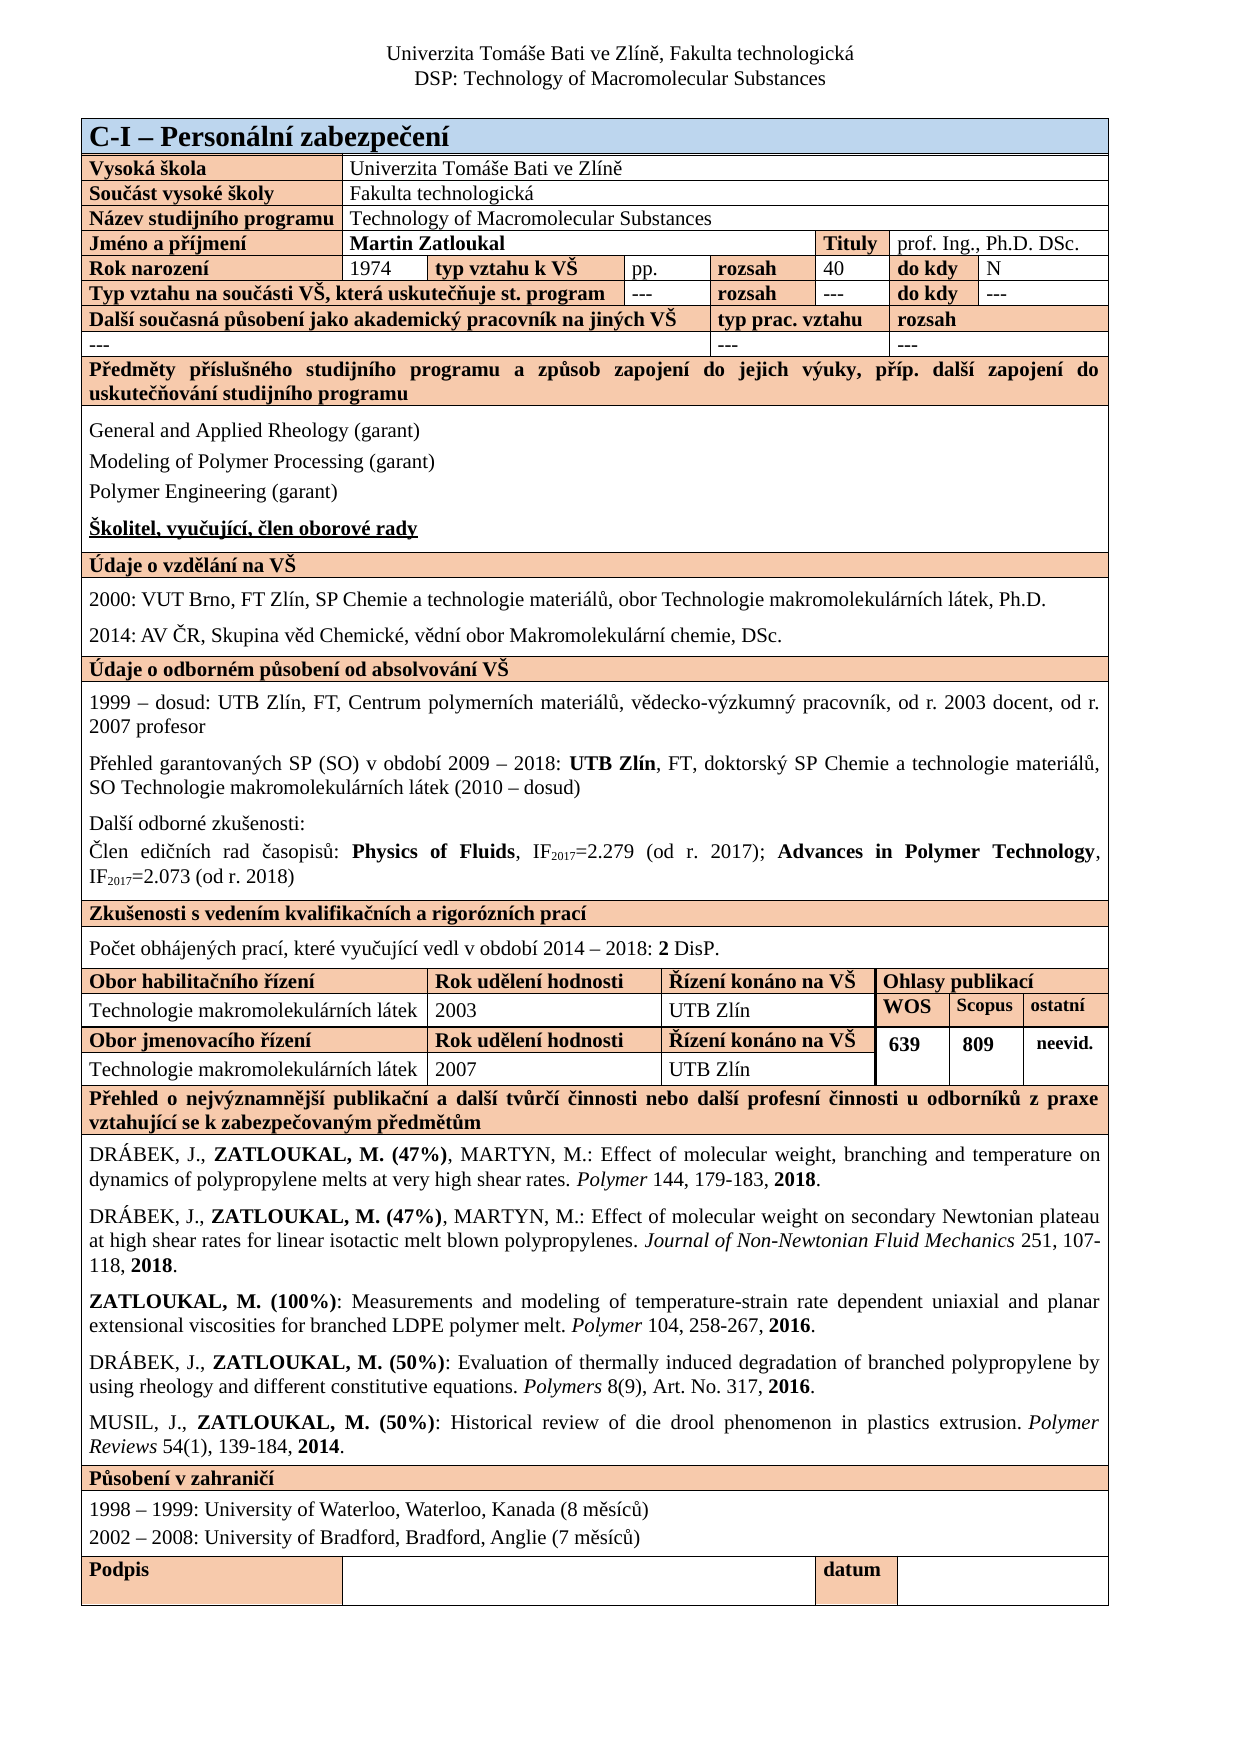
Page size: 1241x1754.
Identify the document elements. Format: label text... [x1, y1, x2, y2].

table_cell Tituly [816, 231, 889, 255]
table_cell Údaje o odborném působení od absolvování VŠ [82, 657, 1108, 681]
table_cell Název studijního programu [82, 206, 342, 230]
table_cell [898, 1557, 1108, 1604]
table_header C-I – Personální zabezpečení [82, 119, 1108, 153]
table_cell do kdy [890, 256, 978, 280]
table_cell WOS [877, 994, 949, 1026]
table_cell datum [816, 1557, 897, 1604]
table_cell Působení v zahraničí [82, 1466, 1108, 1490]
table_cell Technologie makromolekulárních látek [82, 994, 427, 1026]
table_cell rozsah [890, 306, 1108, 331]
table_cell typ vztahu k VŠ [428, 256, 624, 280]
table_cell Scopus [950, 994, 1023, 1026]
table_cell --- [711, 332, 889, 356]
table_cell 2007 [428, 1053, 661, 1085]
table_cell 639 [877, 1028, 949, 1085]
table_cell Obor jmenovacího řízení [82, 1028, 427, 1052]
table_cell Rok udělení hodnosti [428, 969, 661, 993]
table_cell Typ vztahu na součásti VŠ, která uskutečňuje st. program [82, 281, 624, 305]
table_cell Další současná působení jako akademický pracovník na jiných VŠ [82, 306, 710, 331]
table_cell Řízení konáno na VŠ [662, 1028, 874, 1052]
table_cell pp. [625, 256, 710, 280]
table_cell 2000: VUT Brno, FT Zlín, SP Chemie a technologie materiálů, obor Technologie makromolekulárních látek, Ph.D. 2014: AV ČR, Skupina věd Chemické, vědní obor Makromolekulární chemie, DSc. [82, 578, 1108, 656]
table_cell Univerzita Tomáše Bati ve Zlíně [343, 156, 1108, 180]
table_cell rozsah [711, 281, 815, 305]
table_cell Rok udělení hodnosti [428, 1028, 661, 1052]
table_cell rozsah [711, 256, 815, 280]
table_cell UTB Zlín [662, 1053, 874, 1085]
table_cell 40 [816, 256, 889, 280]
table_cell Technologie makromolekulárních látek [82, 1053, 427, 1085]
table_cell Předměty příslušného studijního programu a způsob zapojení do jejich výuky, příp. další zapojení do uskutečňování studijního programu [82, 357, 1108, 405]
table_cell Počet obhájených prací, které vyučující vedl v období 2014 – 2018: 2 DisP. [82, 927, 1108, 968]
table_cell Součást vysoké školy [82, 181, 342, 205]
table_cell 809 [950, 1028, 1023, 1085]
table_cell --- [816, 281, 889, 305]
table_cell DRÁBEK, J., ZATLOUKAL, M. (47%), MARTYN, M.: Effect of molecular weight, branching and temperature on dynamics of polypropylene melts at very high shear rates. Polymer 144, 179-183, 2018. DRÁBEK, J., ZATLOUKAL, M. (47%), MARTYN, M.: Effect of molecular weight on secondary Newtonian plateau at high shear rates for linear isotactic melt blown polypropylenes. Journal of Non-Newtonian Fluid Mechanics 251, 107-118, 2018. Zatloukal, M. (100%): Measurements and modeling of temperature-strain rate dependent uniaxial and planar extensional viscosities for branched LDPE polymer melt. Polymer 104, 258-267, 2016. DRÁBEK, J., ZATLOUKAL, M. (50%): Evaluation of thermally induced degradation of branched polypropylene by using rheology and different constitutive equations. Polymers 8(9), Art. No. 317, 2016. Musil, J., Zatloukal, M. (50%): Historical review of die drool phenomenon in plastics extrusion. Polymer Reviews 54(1), 139-184, 2014. [82, 1135, 1108, 1465]
table_cell ostatní [1024, 994, 1108, 1026]
table_cell Technology of Macromolecular Substances [343, 206, 1108, 230]
table_cell Vysoká škola [82, 156, 342, 180]
table_cell Údaje o vzdělání na VŠ [82, 553, 1108, 577]
table_cell Jméno a příjmení [82, 231, 342, 255]
table_cell Přehled o nejvýznamnější publikační a další tvůrčí činnosti nebo další profesní činnosti u odborníků z praxe vztahující se k zabezpečovaným předmětům [82, 1086, 1108, 1134]
table_cell N [979, 256, 1108, 280]
table_cell Řízení konáno na VŠ [662, 969, 874, 993]
table_cell prof. Ing., Ph.D. DSc. [890, 231, 1108, 255]
table_cell 2003 [428, 994, 661, 1026]
table_cell General and Applied Rheology (garant) Modeling of Polymer Processing (garant) Polymer Engineering (garant) Školitel, vyučující, člen oborové rady [82, 406, 1108, 552]
table_cell 1998 – 1999: University of Waterloo, Waterloo, Kanada (8 měsíců) 2002 – 2008: University of Bradford, Bradford, Anglie (7 měsíců) [82, 1491, 1108, 1556]
table_cell do kdy [890, 281, 978, 305]
table_cell Ohlasy publikací [877, 969, 1108, 993]
table_cell --- [890, 332, 1108, 356]
table_cell Fakulta technologická [343, 181, 1108, 205]
table_cell Zkušenosti s vedením kvalifikačních a rigorózních prací [82, 901, 1108, 926]
table_cell 1974 [343, 256, 427, 280]
table_cell Martin Zatloukal [343, 231, 815, 255]
table_cell --- [625, 281, 710, 305]
table_cell [343, 1557, 815, 1604]
table_cell Podpis [82, 1557, 342, 1604]
table_cell neevid. [1024, 1028, 1108, 1085]
table_cell typ prac. vztahu [711, 306, 889, 331]
table_cell Obor habilitačního řízení [82, 969, 427, 993]
table_cell Rok narození [82, 256, 342, 280]
table_cell 1999 – dosud: UTB Zlín, FT, Centrum polymerních materiálů, vědecko-výzkumný pracovník, od r. 2003 docent, od r. 2007 profesor Přehled garantovaných SP (SO) v období 2009 – 2018: UTB Zlín, FT, doktorský SP Chemie a technologie materiálů, SO Technologie makromolekulárních látek (2010 – dosud) Další odborné zkušenosti: Člen edičních rad časopisů: Physics of Fluids, IF2017=2.279 (od r. 2017); Advances in Polymer Technology, IF2017=2.073 (od r. 2018) [82, 682, 1108, 900]
table_cell --- [979, 281, 1108, 305]
table_cell --- [82, 332, 710, 356]
table_cell UTB Zlín [662, 994, 874, 1026]
